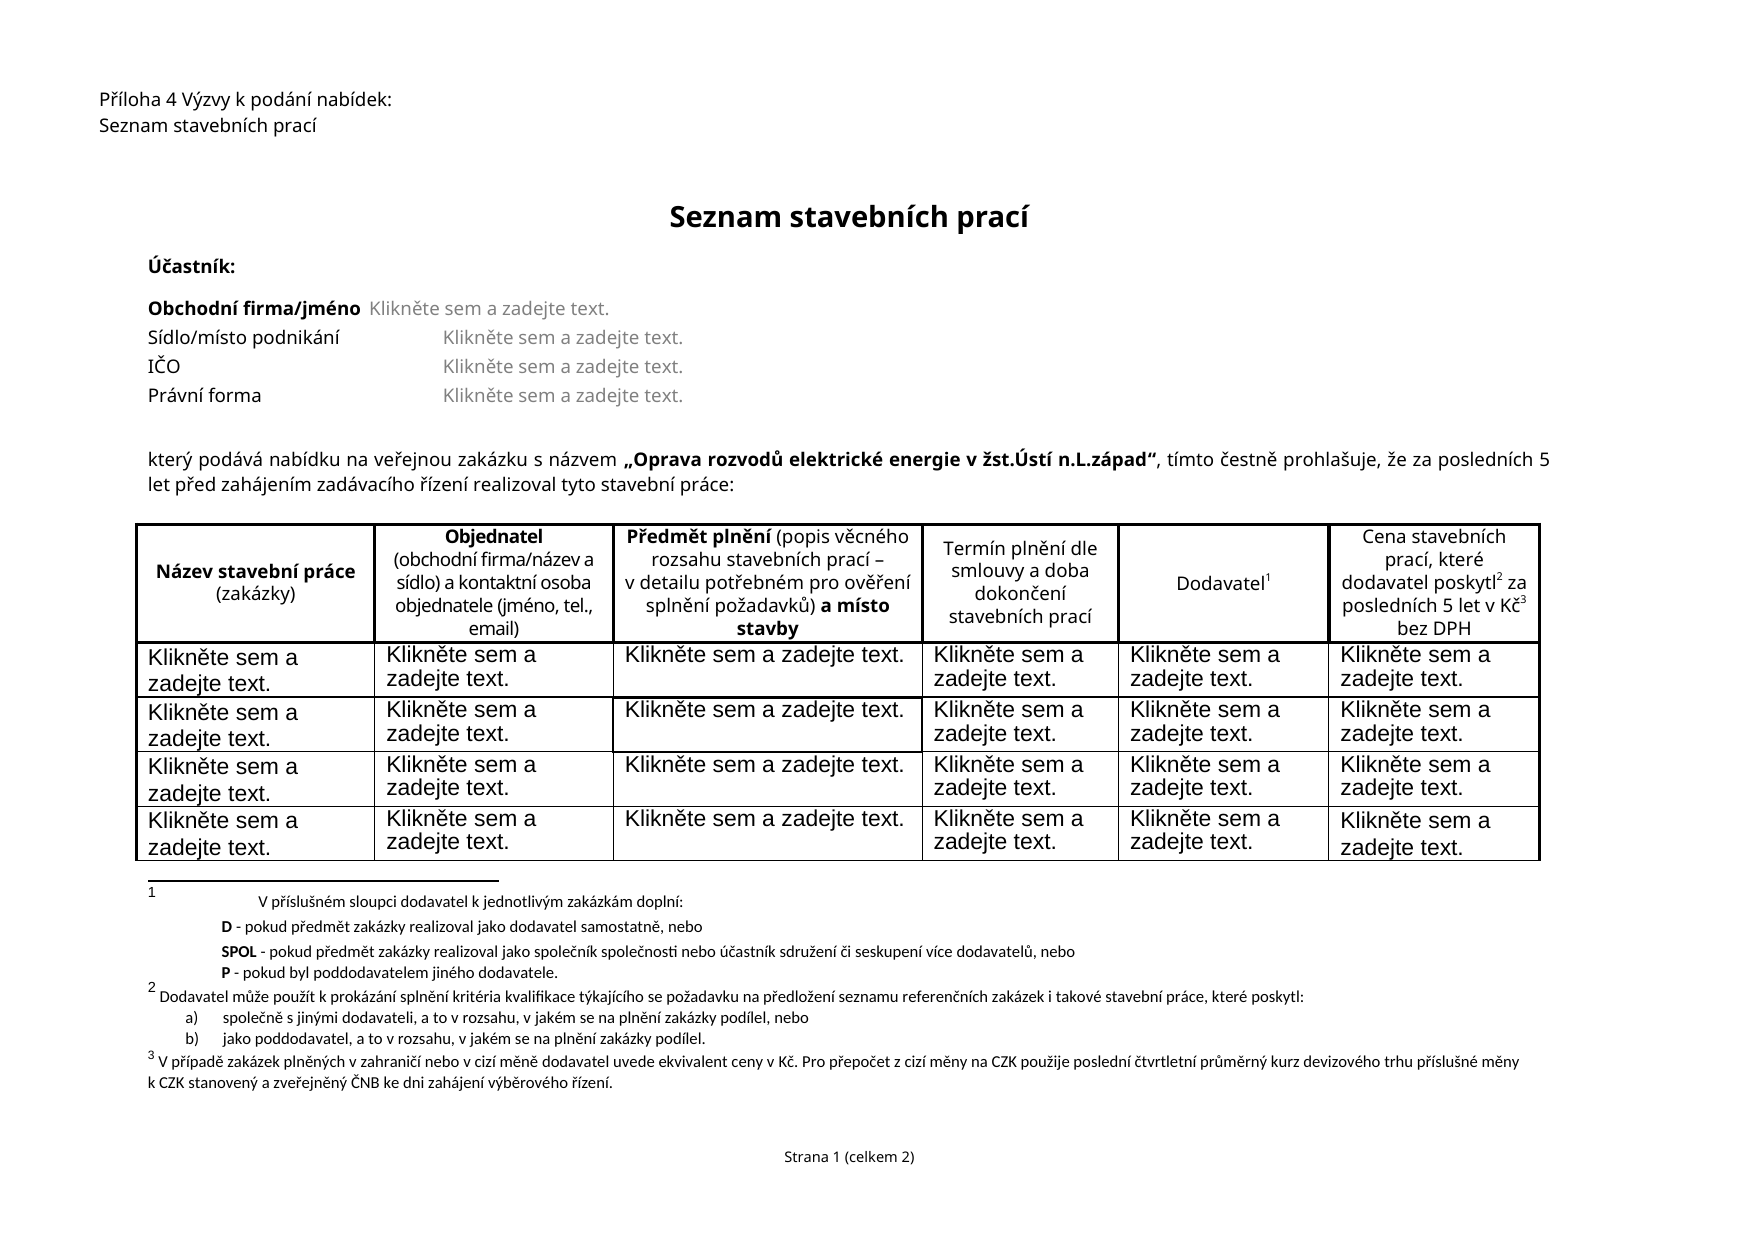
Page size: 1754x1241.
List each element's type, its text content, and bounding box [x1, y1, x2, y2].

table_header Dodavatel [1120, 526, 1327, 641]
title Seznam stavebních prací [148, 196, 1551, 236]
text Právní forma [148, 379, 1551, 408]
table_header Cena stavebních prací, které dodavatel poskytl za posledních 5 let v Kč bez DPH [1331, 526, 1538, 641]
table_header Předmět plnění (popis věcného rozsahu stavebních prací – v detailu potřebném pro ověření splnění požadavků) a místo stavby [615, 526, 921, 641]
text Obchodní firma/jméno [148, 292, 1551, 321]
table_header Termín plnění dle smlouvy a doba dokončení stavebních prací [924, 526, 1117, 641]
table_header Název stavební práce (zakázky) [138, 526, 373, 641]
text který podává nabídku na veřejnou zakázku s názvem „Oprava rozvodů elektrické energie v žst.Ústí n.L.západ“, tímto čestně prohlašuje, že za posledních 5 let před zahájením zadávacího řízení realizoval tyto stavební práce: [148, 446, 1551, 497]
text Účastník: [148, 249, 1551, 279]
table_header Objednatel (obchodní firma/název a sídlo) a kontaktní osoba objednatele (jméno, tel., email) [376, 526, 612, 641]
text Sídlo/místo podnikání [148, 321, 1551, 350]
text IČO [148, 350, 1551, 379]
